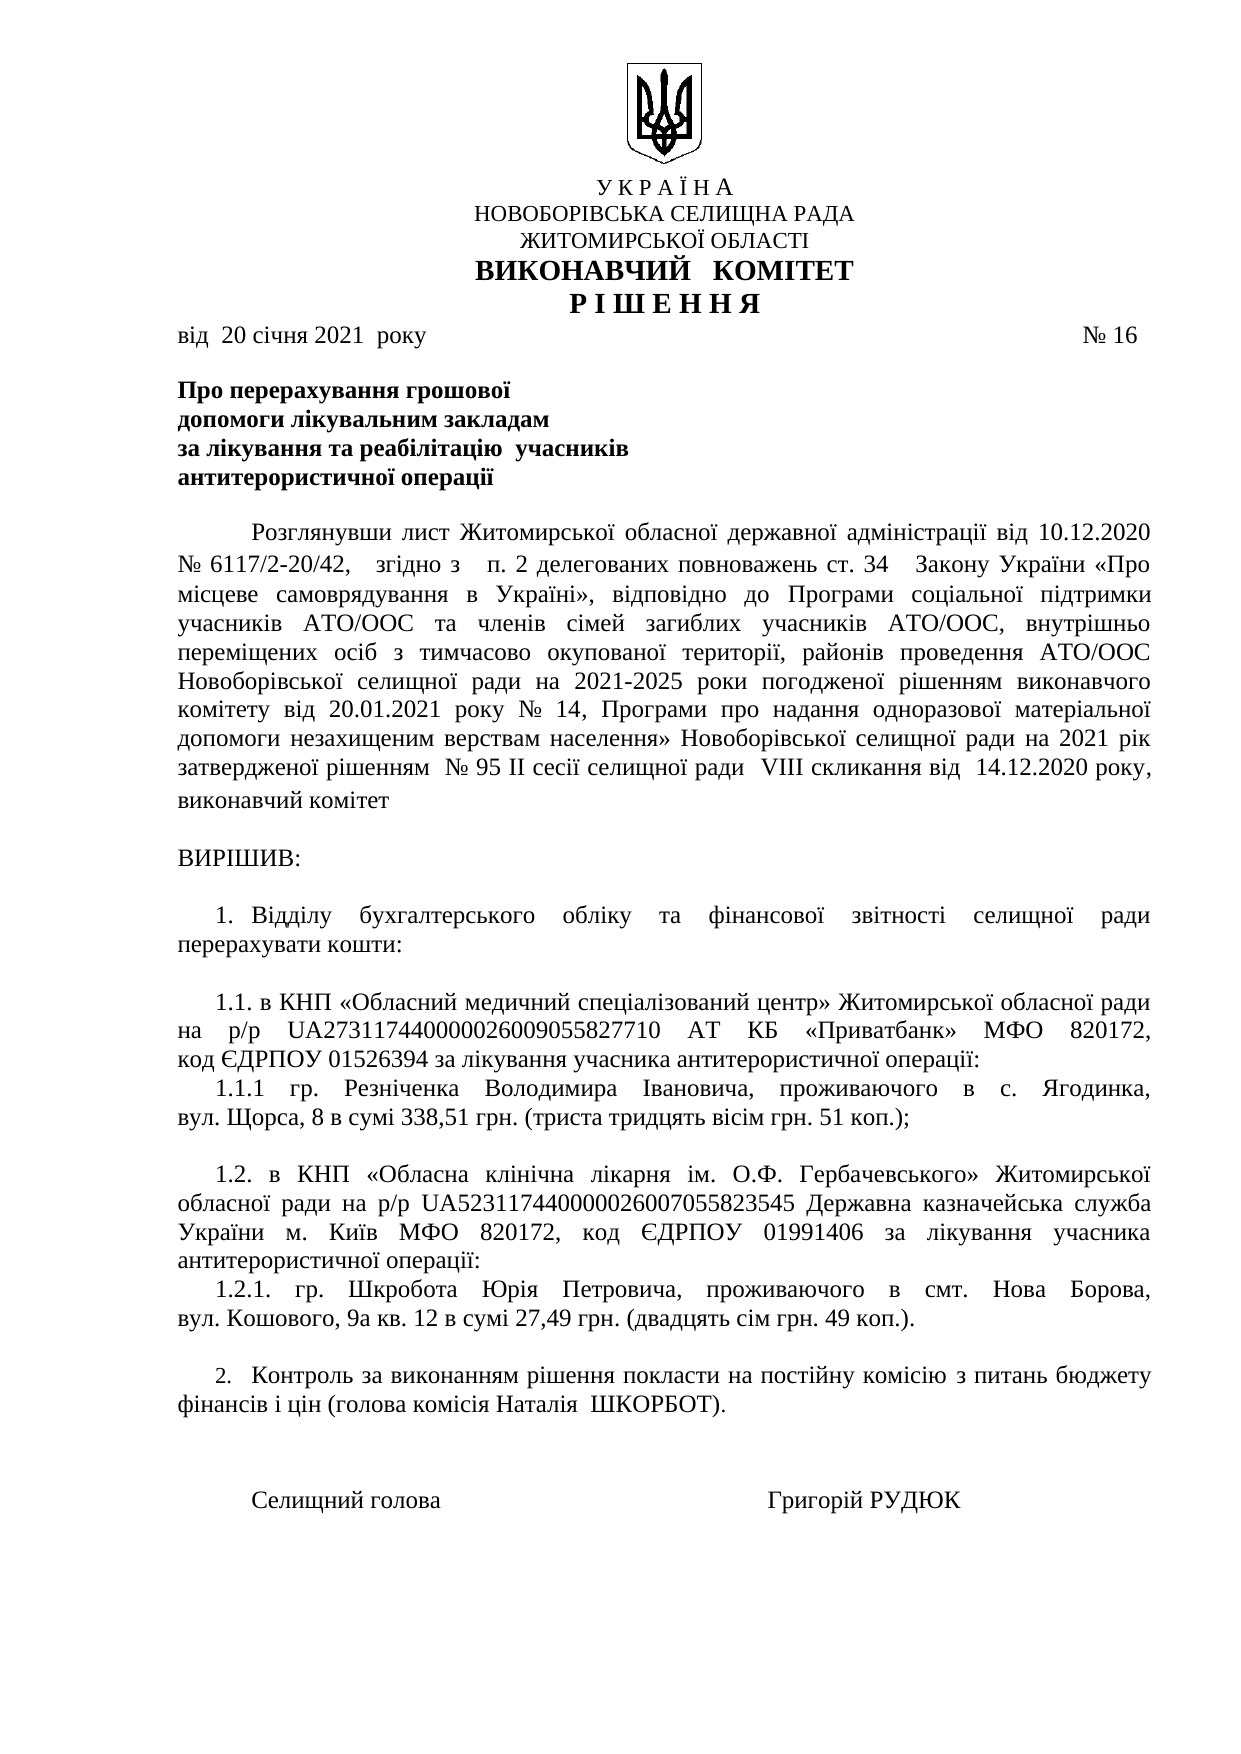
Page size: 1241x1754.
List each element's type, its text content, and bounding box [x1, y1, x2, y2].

text 1.2. в КНП «Обласна клінічна лікарня ім. О.Ф. Гербачевського» Житомирської обласної ради на р/р UA523117440000026007055823545 Державна казначейська служба України м. Київ МФО 820172, код ЄДРПОУ 01991406 за лікування учасника антитерористичної операції: [177, 1159, 1152, 1274]
list Відділу бухгалтерського обліку та фінансової звітності селищної ради перерахувати кошти: [177, 901, 1152, 958]
text ВИРІШИВ: [177, 843, 1152, 872]
text Про перерахування грошової [177, 375, 1152, 404]
text ЖИТОМИРСЬКОЇ ОБЛАСТІ [177, 227, 1152, 253]
list Контроль за виконанням рішення покласти на постійну комісію з питань бюджету фінансів і цін (голова комісія Наталія ШКОРБОТ). [177, 1361, 1152, 1418]
text ВИКОНАВЧИЙ КОМІТЕТ [177, 253, 1152, 287]
text антитерористичної операції [177, 462, 1152, 490]
text Р І Ш Е Н Н Я [177, 287, 1152, 320]
text за лікування та реабілітацію учасників [177, 433, 1152, 462]
picture [619, 59, 710, 172]
list 1.1. в КНП «Обласний медичний спеціалізований центр» Житомирської обласної ради на р/р UA273117440000026009055827710 АТ КБ «Приватбанк» МФО 820172, код ЄДРПОУ 01526394 за лікування учасника антитерористичної операції: [177, 987, 1152, 1073]
text У К Р А Ї Н А [177, 172, 1152, 200]
text 1.1.1 гр. Резніченка Володимира Івановича, проживаючого в с. Ягодинка, вул. Щорса, 8 в сумі 338,51 грн. (триста тридцять вісім грн. 51 коп.); [177, 1073, 1152, 1131]
text допомоги лікувальним закладам [177, 404, 1152, 433]
text НОВОБОРІВСЬКА СЕЛИЩНА РАДА [177, 200, 1152, 227]
text Розглянувши лист Житомирської обласної державної адміністрації від 10.12.2020 № 6117/2-20/42, згідно з п. 2 делегованих повноважень ст. 34 Закону України «Про місцеве самоврядування в Україні», відповідно до Програми соціальної підтримки учасників АТО/ООС та членів сімей загиблих учасників АТО/ООС, внутрішньо переміщених осіб з тимчасово окупованої території, районів проведення АТО/ООС Новоборівської селищної ради на 2021-2025 роки погодженої рішенням виконавчого комітету від 20.01.2021 року № 14, Програми про надання одноразової матеріальної допомоги незахищеним верствам населення» Новоборівської селищної ради на 2021 рік затвердженої рішенням № 95 ІІ сесії селищної ради VIIІ скликання від 14.12.2020 року, виконавчий комітет [177, 517, 1152, 814]
text 1.2.1. гр. Шкробота Юрія Петровича, проживаючого в смт. Нова Борова, вул. Кошового, 9а кв. 12 в сумі 27,49 грн. (двадцять сім грн. 49 коп.). [177, 1274, 1152, 1332]
text Селищний голова Григорій РУДЮК [177, 1485, 1152, 1514]
text від 20 січня 2021 року № 16 [177, 320, 1152, 349]
